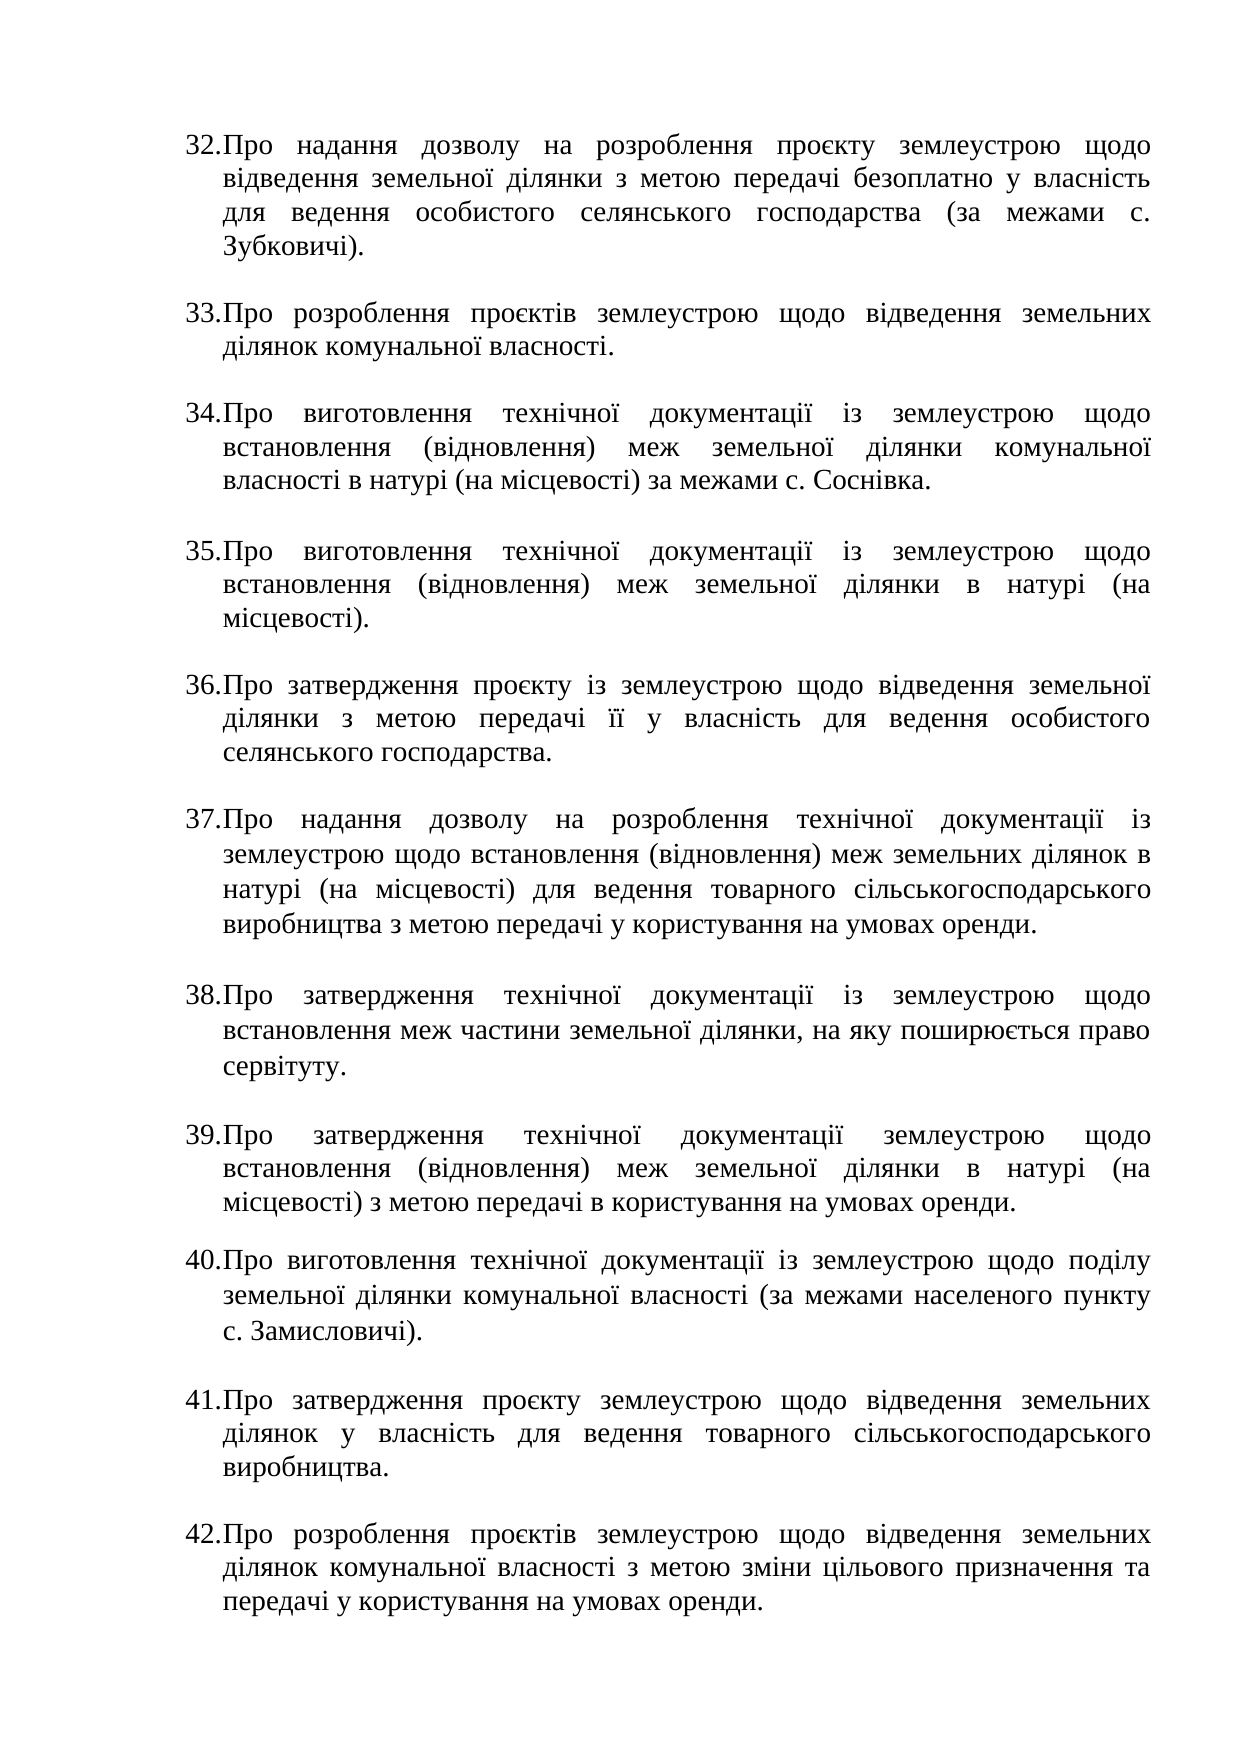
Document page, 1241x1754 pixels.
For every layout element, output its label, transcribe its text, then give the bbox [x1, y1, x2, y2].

list Про затвердження технічної документації із землеустрою щодо встановлення меж частини земельної ділянки, на яку поширюється право сервітуту. [185, 977, 1152, 1082]
list Про затвердження технічної документації землеустрою щодо встановлення (відновлення) меж земельної ділянки в натурі (на місцевості) з метою передачі в користування на умовах оренди. [185, 1117, 1152, 1218]
list Про виготовлення технічної документації із землеустрою щодо встановлення (відновлення) меж земельної ділянки в натурі (на місцевості). [185, 533, 1152, 633]
list Про розроблення проєктів землеустрою щодо відведення земельних ділянок комунальної власності. [185, 295, 1152, 362]
list Про затвердження проєкту землеустрою щодо відведення земельних ділянок у власність для ведення товарного сільськогосподарського виробництва. [185, 1382, 1152, 1482]
list Про надання дозволу на розроблення проєкту землеустрою щодо відведення земельної ділянки з метою передачі безоплатно у власність для ведення особистого селянського господарства (за межами с. Зубковичі). [185, 127, 1152, 261]
list Про надання дозволу на розроблення технічної документації із землеустрою щодо встановлення (відновлення) меж земельних ділянок в натурі (на місцевості) для ведення товарного сільськогосподарського виробництва з метою передачі у користування на умовах оренди. [185, 801, 1152, 940]
list Про виготовлення технічної документації із землеустрою щодо поділу земельної ділянки комунальної власності (за межами населеного пункту с. Замисловичі). [185, 1242, 1152, 1346]
list Про затвердження проєкту із землеустрою щодо відведення земельної ділянки з метою передачі її у власність для ведення особистого селянського господарства. [185, 667, 1152, 767]
list Про виготовлення технічної документації із землеустрою щодо встановлення (відновлення) меж земельної ділянки комунальної власності в натурі (на місцевості) за межами с. Соснівка. [185, 395, 1152, 496]
list Про розроблення проєктів землеустрою щодо відведення земельних ділянок комунальної власності з метою зміни цільового призначення та передачі у користування на умовах оренди. [185, 1516, 1152, 1617]
